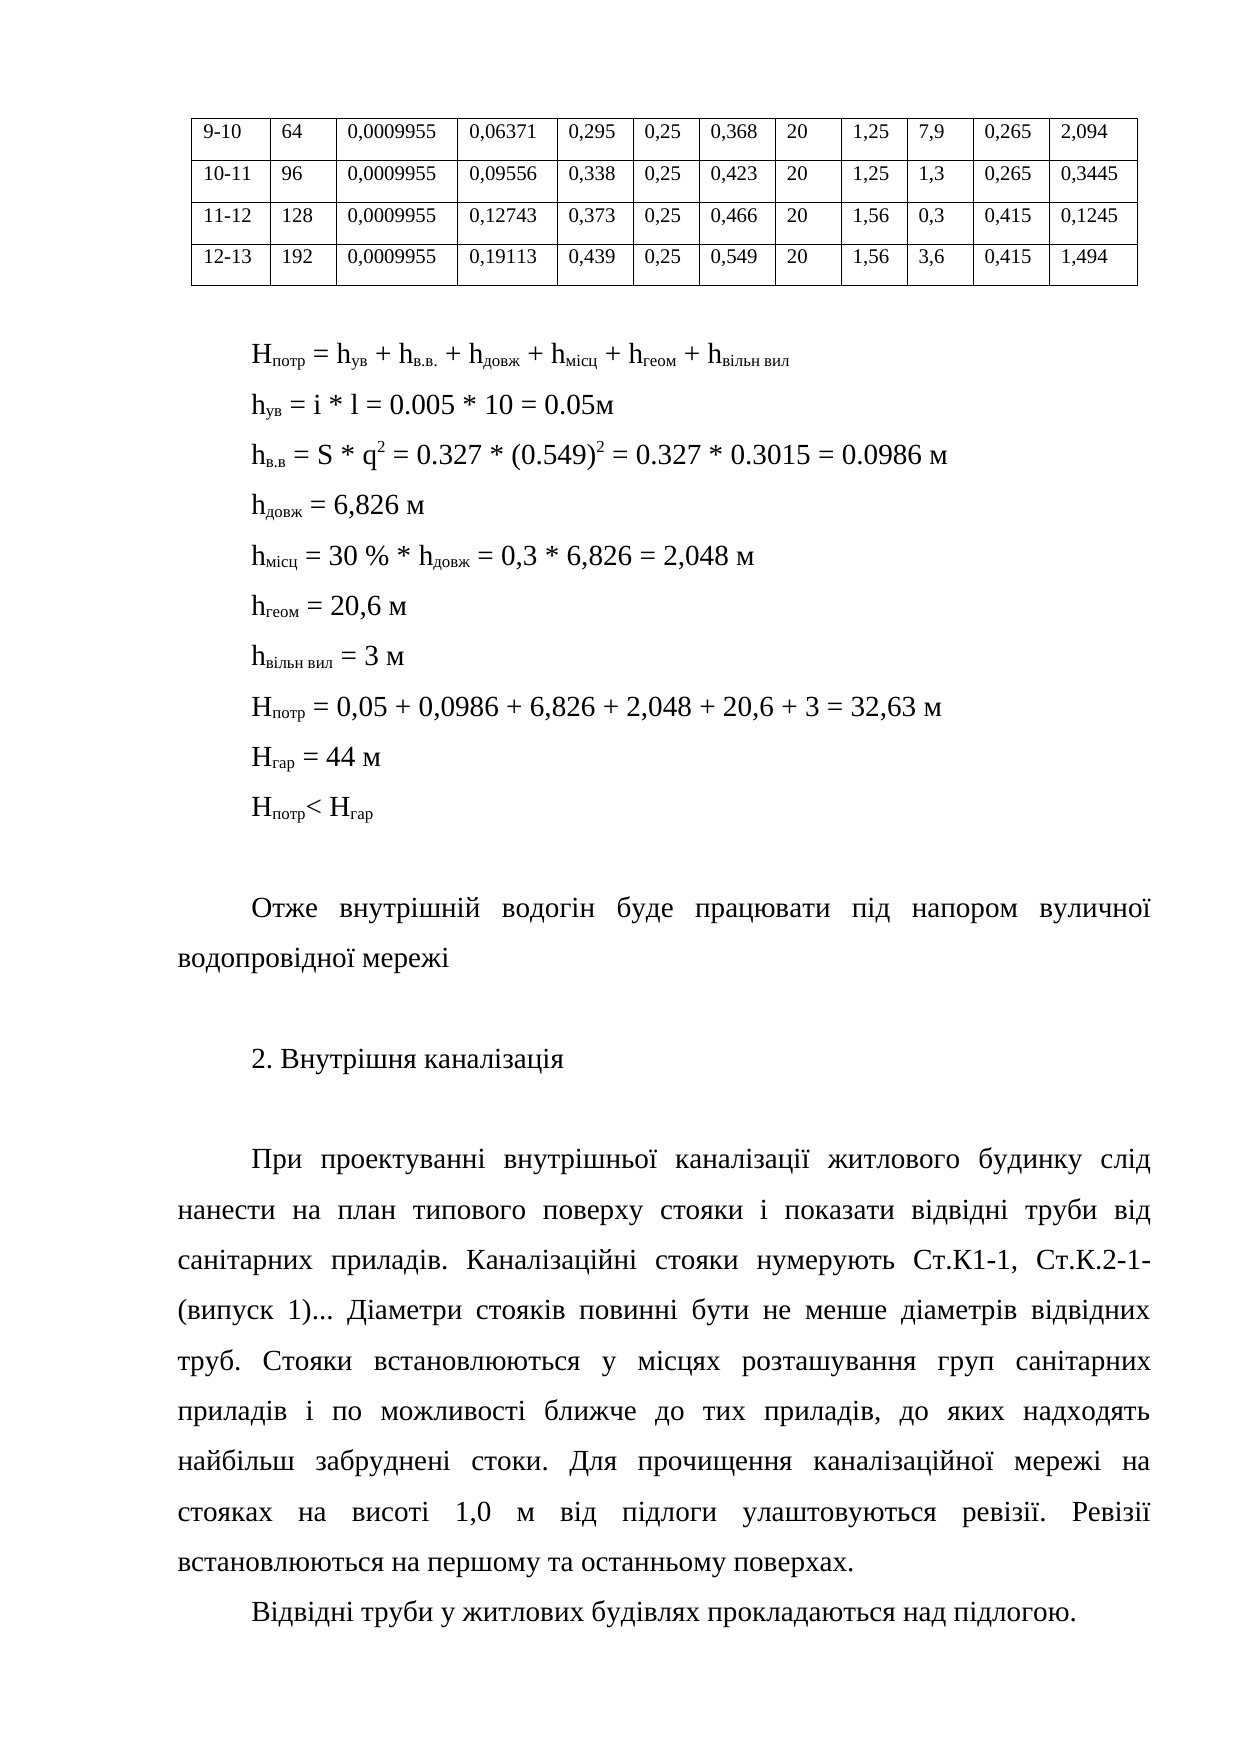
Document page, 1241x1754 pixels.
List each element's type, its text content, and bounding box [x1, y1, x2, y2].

table_cell 96 [271, 161, 336, 202]
table_cell 0,0009955 [337, 119, 457, 160]
table_cell 0,0009955 [337, 245, 457, 285]
table_cell 0,3 [908, 203, 973, 243]
table_cell 9-10 [192, 119, 270, 160]
table_cell 0,0009955 [337, 161, 457, 202]
table_cell 1,25 [842, 161, 907, 202]
table_cell 0,25 [634, 245, 699, 285]
table_cell 1,3 [908, 161, 973, 202]
table_cell 0,19113 [458, 245, 557, 285]
table_cell 0,25 [634, 161, 699, 202]
table_cell 20 [776, 203, 841, 243]
table_cell 20 [776, 161, 841, 202]
table_cell 1,56 [842, 203, 907, 243]
text При проектуванні внутрішньої каналізації житлового будинку слід нанести на план типового поверху стояки і показати відвідні труби від санітарних приладів. Каналізаційні стояки нумерують Ст.К1-1, Ст.К.2-1- (випуск 1)... Діаметри стояків повинні бути не менше діаметрів відвідних труб. Стояки встановлюються у місцях розташування груп санітарних приладів і по можливості ближче до тих приладів, до яких надходять найбільш забруднені стоки. Для прочищення каналізаційної мережі на стояках на висоті від підлоги улаштовуються ревізії. Ревізії встановлюються на першому та останньому поверхах. [177, 1142, 1152, 1578]
table_cell 0,12743 [458, 203, 557, 243]
table_cell 1,25 [842, 119, 907, 160]
table_cell 0,0009955 [337, 203, 457, 243]
text hув = i * l = 0.005 * 10 = 0.05м [177, 387, 1152, 420]
table_cell 128 [271, 203, 336, 243]
table_cell 0,466 [700, 203, 775, 243]
table_cell 7,9 [908, 119, 973, 160]
table_cell 0,3445 [1050, 161, 1137, 202]
table_cell 0,25 [634, 119, 699, 160]
table_cell 192 [271, 245, 336, 285]
table_cell 3,6 [908, 245, 973, 285]
table_cell 1,56 [842, 245, 907, 285]
text hв.в = S * q2 = 0.327 * (0.549)2 = 0.327 * 0.3015 = [177, 437, 1152, 471]
text hгеом = [177, 588, 1152, 622]
table_cell 0,423 [700, 161, 775, 202]
table_cell 20 [776, 245, 841, 285]
text hвільн вил = [177, 638, 1152, 672]
text hдовж = [177, 487, 1152, 521]
table_cell 2,094 [1050, 119, 1137, 160]
table_cell 12-13 [192, 245, 270, 285]
table_cell 0,265 [974, 161, 1049, 202]
table_cell 0,295 [558, 119, 633, 160]
table_cell 10-11 [192, 161, 270, 202]
table_cell 0,265 [974, 119, 1049, 160]
text 2. Внутрішня каналізація [177, 1041, 1152, 1074]
table_cell 0,368 [700, 119, 775, 160]
table_cell 64 [271, 119, 336, 160]
table_cell 0,09556 [458, 161, 557, 202]
text Hпотр = 0,05 + 0,0986 + 6,826 + 2,048 + 20,6 + 3 = [177, 689, 1152, 722]
text Відвідні труби у житлових будівлях прокладаються над підлогою. [177, 1594, 1152, 1628]
text Hпотр< Hгар [177, 789, 1152, 823]
table_cell 0,415 [974, 245, 1049, 285]
table_cell 0,549 [700, 245, 775, 285]
table_cell 0,439 [558, 245, 633, 285]
table_cell 0,338 [558, 161, 633, 202]
table_cell 1,494 [1050, 245, 1137, 285]
text Hгар = [177, 739, 1152, 773]
table_cell 0,373 [558, 203, 633, 243]
table_cell 0,415 [974, 203, 1049, 243]
table_cell 0,25 [634, 203, 699, 243]
table_cell 20 [776, 119, 841, 160]
text Hпотр = hув + hв.в. + hдовж + hмісц + hгеом + hвільн вил [177, 337, 1152, 370]
table_cell 0,1245 [1050, 203, 1137, 243]
text hмісц = 30 % * hдовж = 0,3 * 6,826 = [177, 538, 1152, 571]
table_cell 0,06371 [458, 119, 557, 160]
text Отже внутрішній водогін буде працювати під напором вуличної водопровідної мережі [177, 890, 1152, 974]
table_cell 11-12 [192, 203, 270, 243]
